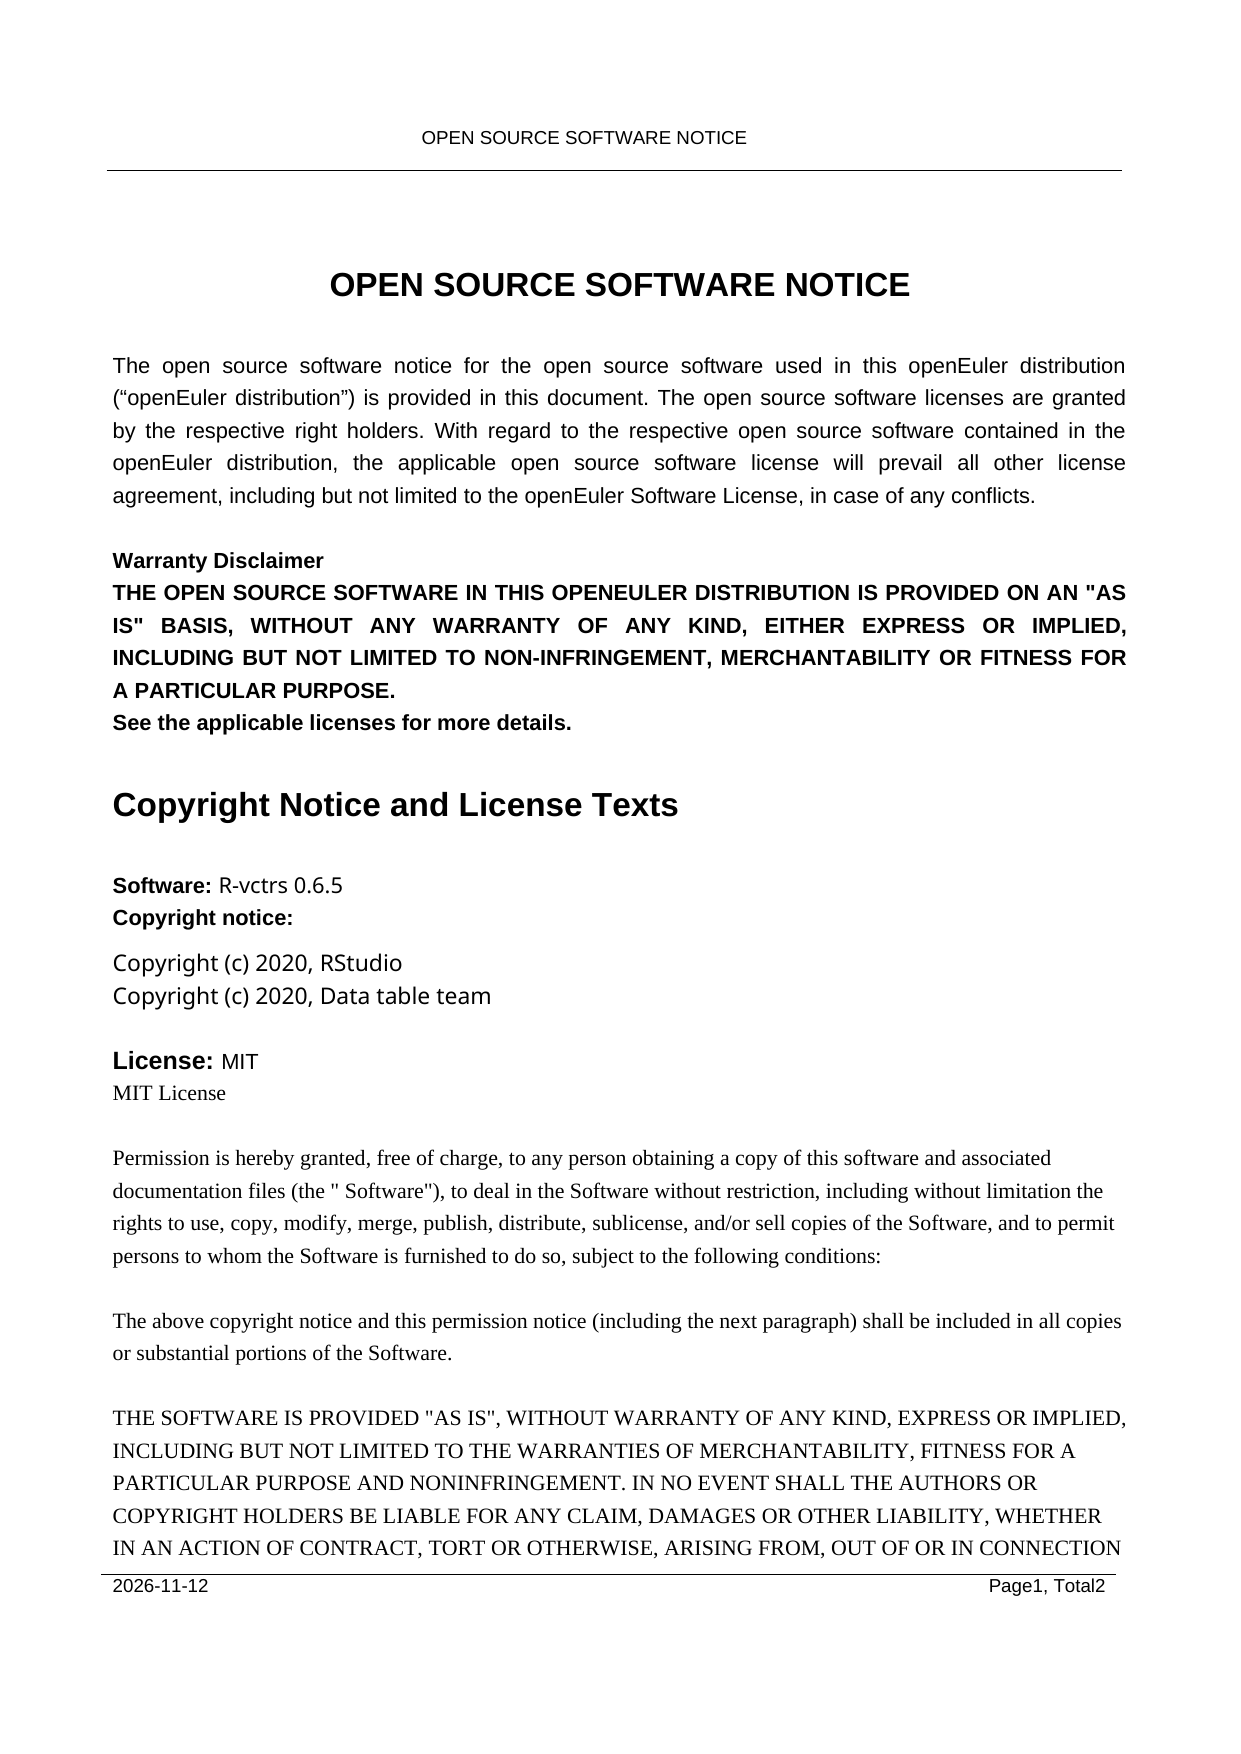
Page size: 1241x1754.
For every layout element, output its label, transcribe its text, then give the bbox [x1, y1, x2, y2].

text Copyright Notice and License Texts [112, 771, 1128, 836]
text Copyright (c) 2020, RStudio Copyright (c) 2020, Data table team [112, 947, 1128, 1044]
text Copyright notice: [112, 901, 1128, 934]
text License: MIT [112, 1044, 1128, 1077]
text THE OPEN SOURCE SOFTWARE IN THIS OPENEULER DISTRIBUTION IS PROVIDED ON AN "AS IS" BASIS, WITHOUT ANY WARRANTY OF ANY KIND, EITHER EXPRESS OR IMPLIED, INCLUDING BUT NOT LIMITED TO NON-INFRINGEMENT, MERCHANTABILITY OR FITNESS FOR A PARTICULAR PURPOSE. See the applicable licenses for more details. [112, 576, 1128, 739]
text The open source software notice for the open source software used in this openEuler distribution (“openEuler distribution”) is provided in this document. The open source software licenses are granted by the respective right holders. With regard to the respective open source software contained in the openEuler distribution, the applicable open source software license will prevail all other license agreement, including but not limited to the openEuler Software License, in case of any conflicts. [112, 349, 1128, 511]
text OPEN SOURCE SOFTWARE NOTICE [112, 251, 1128, 316]
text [112, 1077, 1128, 1564]
title Software: R-vctrs 0.6.5 [112, 869, 1128, 901]
text Warranty Disclaimer [112, 544, 1128, 576]
